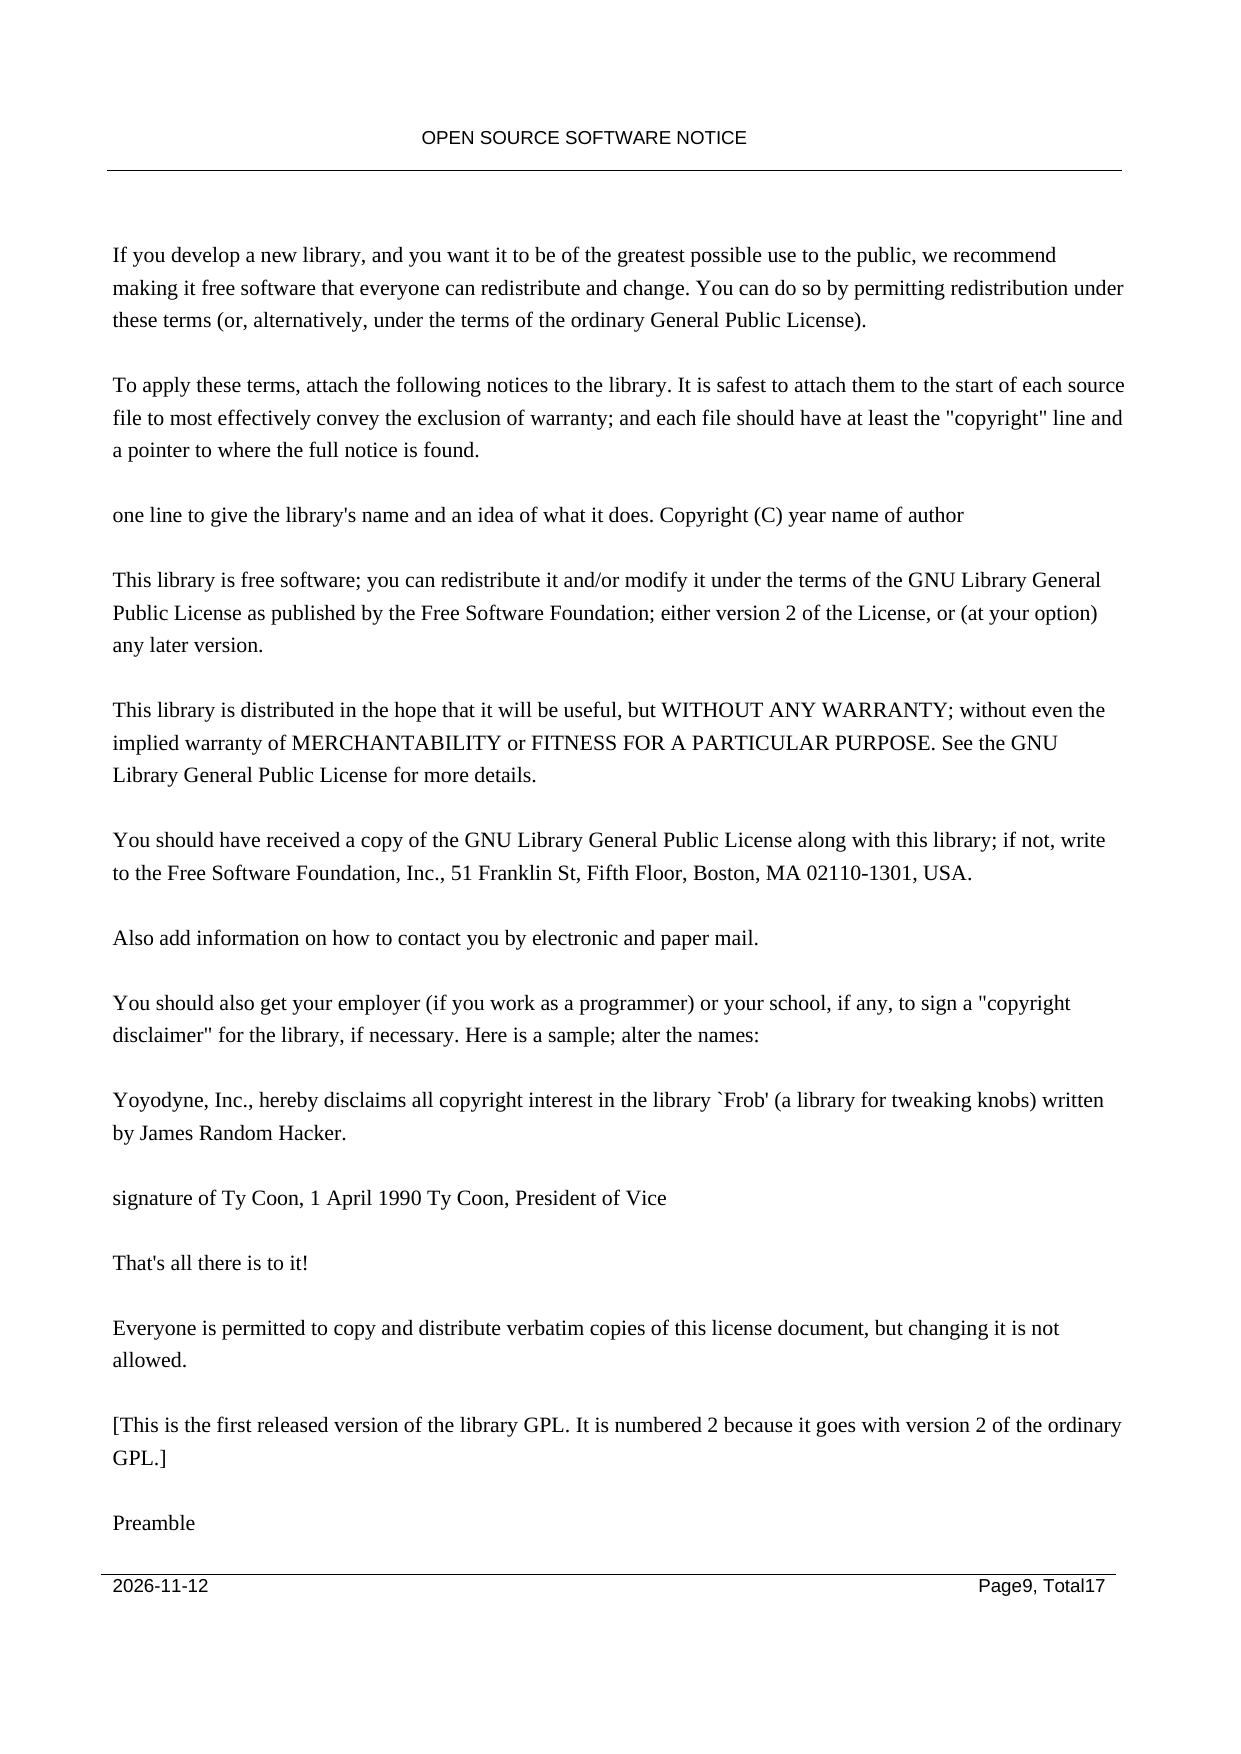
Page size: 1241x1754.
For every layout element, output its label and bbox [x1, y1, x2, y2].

text [112, 206, 1128, 1539]
